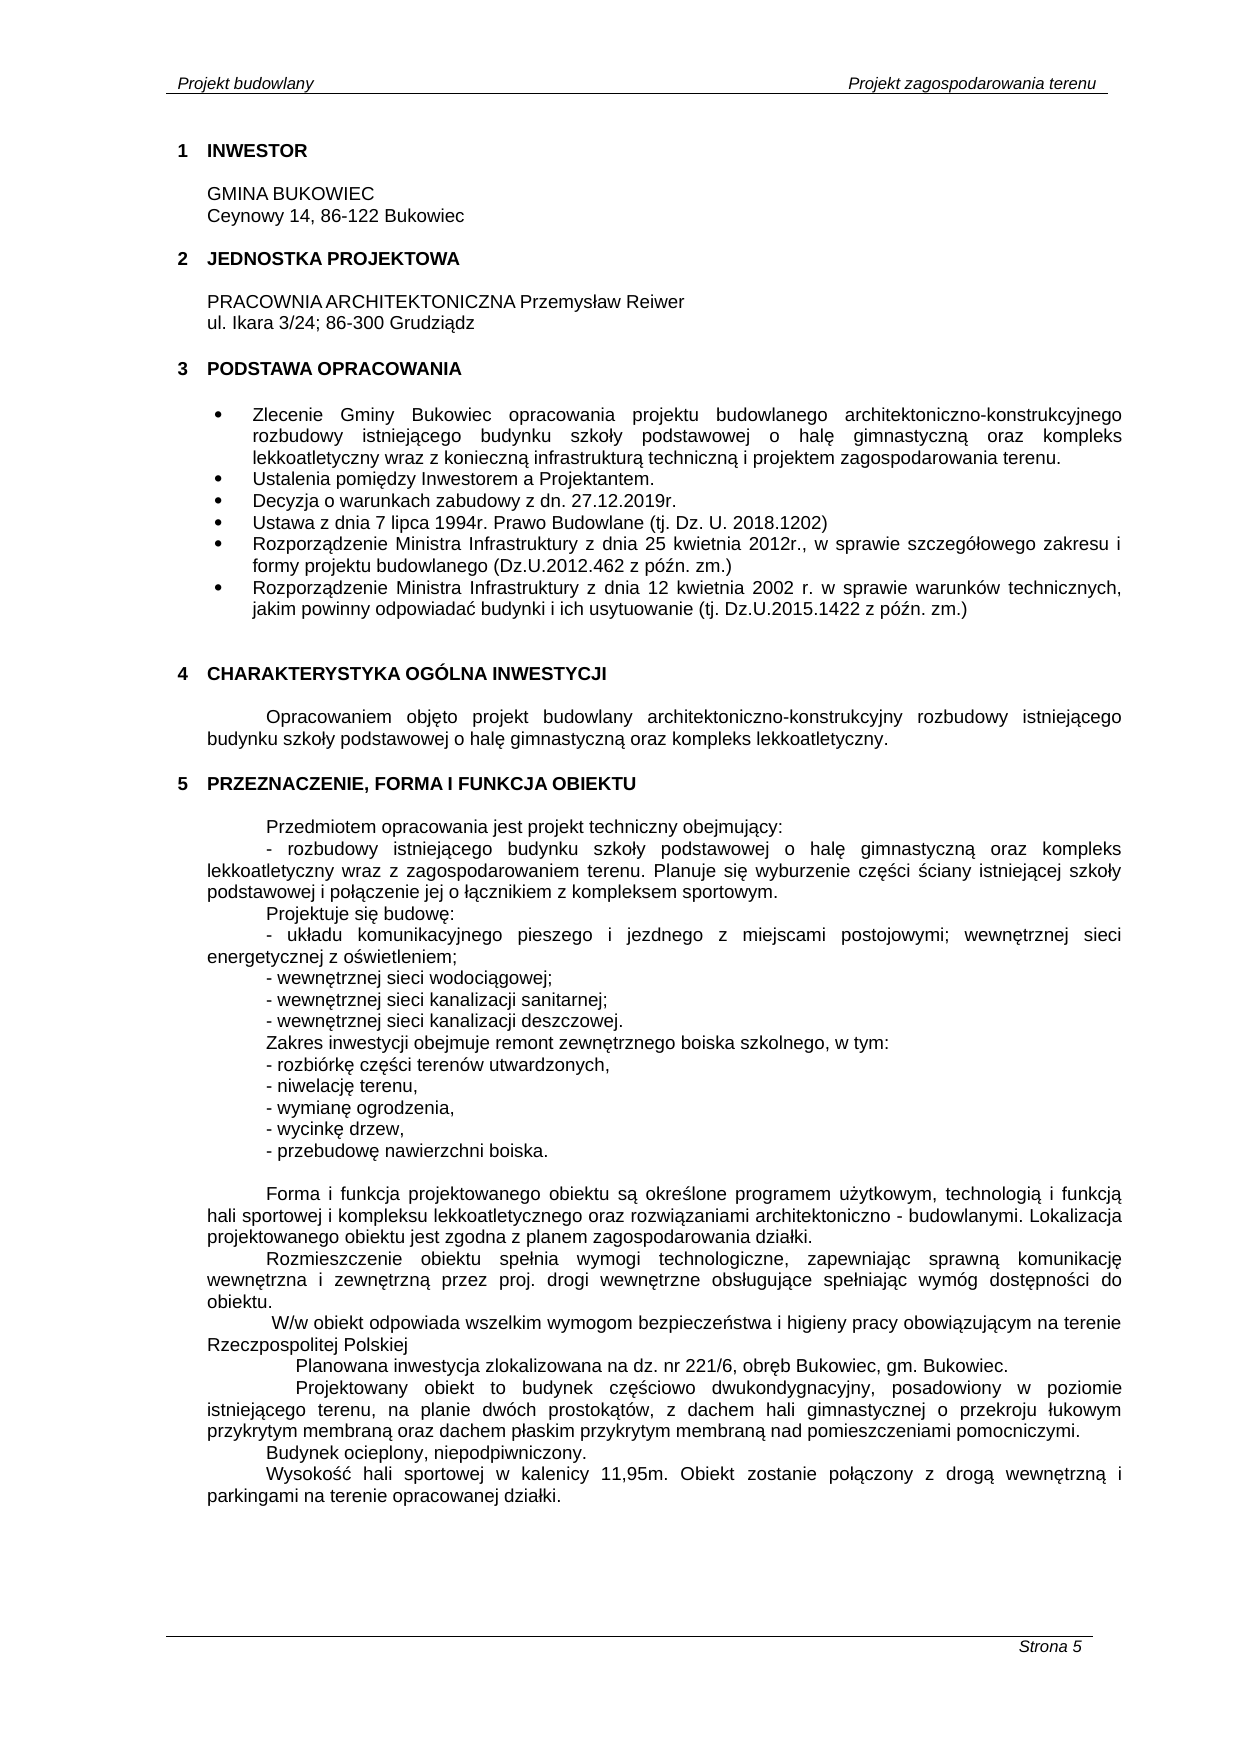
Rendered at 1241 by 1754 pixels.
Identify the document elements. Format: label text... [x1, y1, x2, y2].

subtitle CHARAKTERYSTYKA OGÓLNA INWESTYCJI [177, 663, 1122, 684]
text - wewnętrznej sieci wodociągowej; [207, 967, 1122, 989]
text Przedmiotem opracowania jest projekt techniczny obejmujący: [207, 816, 1122, 838]
subtitle INWESTOR [177, 140, 1122, 161]
text - rozbudowy istniejącego budynku szkoły podstawowej o halę gimnastyczną oraz kompleks lekkoatletyczny wraz z zagospodarowaniem terenu. Planuje się wyburzenie części ściany istniejącej szkoły podstawowej i połączenie jej o łącznikiem z kompleksem sportowym. [207, 838, 1122, 902]
subtitle PRZEZNACZENIE, FORMA I FUNKCJA OBIEKTU [177, 773, 1122, 795]
text W/w obiekt odpowiada wszelkim wymogom bezpieczeństwa i higieny pracy obowiązującym na terenie Rzeczpospolitej Polskiej [207, 1312, 1122, 1355]
subtitle JEDNOSTKA PROJEKTOWA [177, 247, 1122, 269]
text - wewnętrznej sieci kanalizacji sanitarnej; [207, 989, 1122, 1010]
text Ceynowy 14, 86-122 Bukowiec [177, 204, 1122, 226]
text PRACOWNIA ARCHITEKTONICZNA Przemysław Reiwer [177, 291, 1122, 312]
list Ustawa z dnia 7 lipca 1994r. Prawo Budowlane (tj. Dz. U. 2018.1202) [215, 512, 1122, 533]
text Projektowany obiekt to budynek częściowo dwukondygnacyjny, posadowiony w poziomie istniejącego terenu, na planie dwóch prostokątów, z dachem hali gimnastycznej o przekroju łukowym przykrytym membraną oraz dachem płaskim przykrytym membraną nad pomieszczeniami pomocniczymi. [207, 1377, 1122, 1442]
subtitle PODSTAWA OPRACOWANIA [177, 358, 1122, 379]
text - wewnętrznej sieci kanalizacji deszczowej. [207, 1010, 1122, 1032]
list Ustalenia pomiędzy Inwestorem a Projektantem. [215, 468, 1122, 490]
text Budynek ocieplony, niepodpiwniczony. [207, 1442, 1122, 1463]
text - wycinkę drzew, [207, 1118, 1122, 1140]
text GMINA BUKOWIEC [177, 183, 1122, 204]
text ul. Ikara 3/24; 86-300 Grudziądz [177, 312, 1122, 334]
text Opracowaniem objęto projekt budowlany architektoniczno-konstrukcyjny rozbudowy istniejącego budynku szkoły podstawowej o halę gimnastyczną oraz kompleks lekkoatletyczny. [207, 706, 1122, 749]
text - wymianę ogrodzenia, [207, 1097, 1122, 1118]
text Wysokość hali sportowej w kalenicy 11,95m. Obiekt zostanie połączony z drogą wewnętrzną i parkingami na terenie opracowanej działki. [207, 1463, 1122, 1506]
list Zlecenie Gminy Bukowiec opracowania projektu budowlanego architektoniczno-konstrukcyjnego rozbudowy istniejącego budynku szkoły podstawowej o halę gimnastyczną oraz kompleks lekkoatletyczny wraz z konieczną infrastrukturą techniczną i projektem zagospodarowania terenu. [215, 403, 1122, 468]
text Planowana inwestycja zlokalizowana na dz. nr 221/6, obręb Bukowiec, gm. Bukowiec. [236, 1355, 1122, 1377]
text - układu komunikacyjnego pieszego i jezdnego z miejscami postojowymi; wewnętrznej sieci energetycznej z oświetleniem; [207, 924, 1122, 967]
text Projektuje się budowę: [207, 902, 1122, 924]
text - rozbiórkę części terenów utwardzonych, [207, 1053, 1122, 1075]
list Rozporządzenie Ministra Infrastruktury z dnia 25 kwietnia 2012r., w sprawie szczegółowego zakresu i formy projektu budowlanego (Dz.U.2012.462 z późn. zm.) [215, 533, 1122, 576]
list Decyzja o warunkach zabudowy z dn. 27.12.2019r. [215, 490, 1122, 512]
text - przebudowę nawierzchni boiska. [207, 1140, 1122, 1161]
text Forma i funkcja projektowanego obiektu są określone programem użytkowym, technologią i funkcją hali sportowej i kompleksu lekkoatletycznego oraz rozwiązaniami architektoniczno - budowlanymi. Lokalizacja projektowanego obiektu jest zgodna z planem zagospodarowania działki. [207, 1183, 1122, 1247]
text Zakres inwestycji obejmuje remont zewnętrznego boiska szkolnego, w tym: [207, 1032, 1122, 1053]
list Rozporządzenie Ministra Infrastruktury z dnia 12 kwietnia 2002 r. w sprawie warunków technicznych, jakim powinny odpowiadać budynki i ich usytuowanie (tj. Dz.U.2015.1422 z późn. zm.) [215, 576, 1122, 620]
text - niwelację terenu, [207, 1075, 1122, 1097]
text Rozmieszczenie obiektu spełnia wymogi technologiczne, zapewniając sprawną komunikację wewnętrzna i zewnętrzną przez proj. drogi wewnętrzne obsługujące spełniając wymóg dostępności do obiektu. [207, 1247, 1122, 1312]
